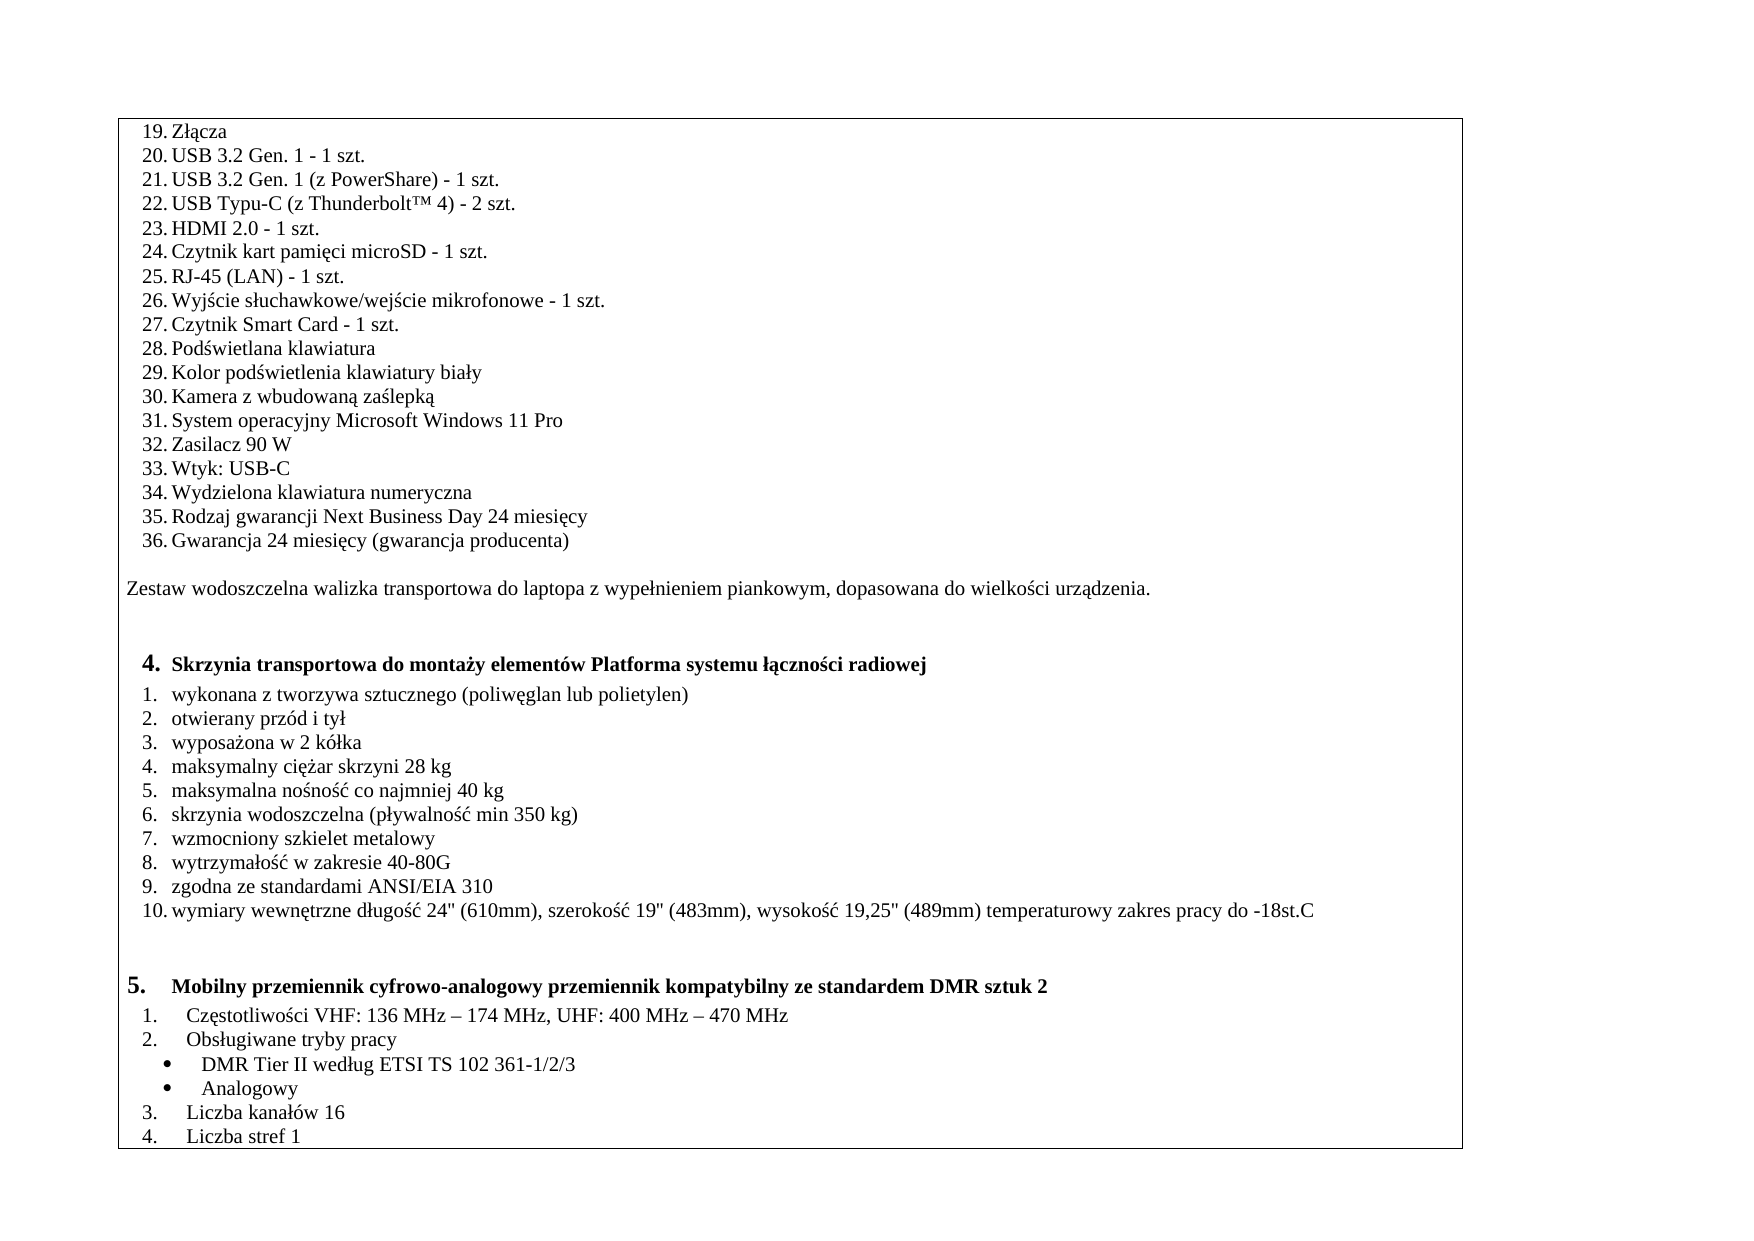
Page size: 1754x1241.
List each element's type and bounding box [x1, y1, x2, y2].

table_cell [119, 119, 1462, 1148]
